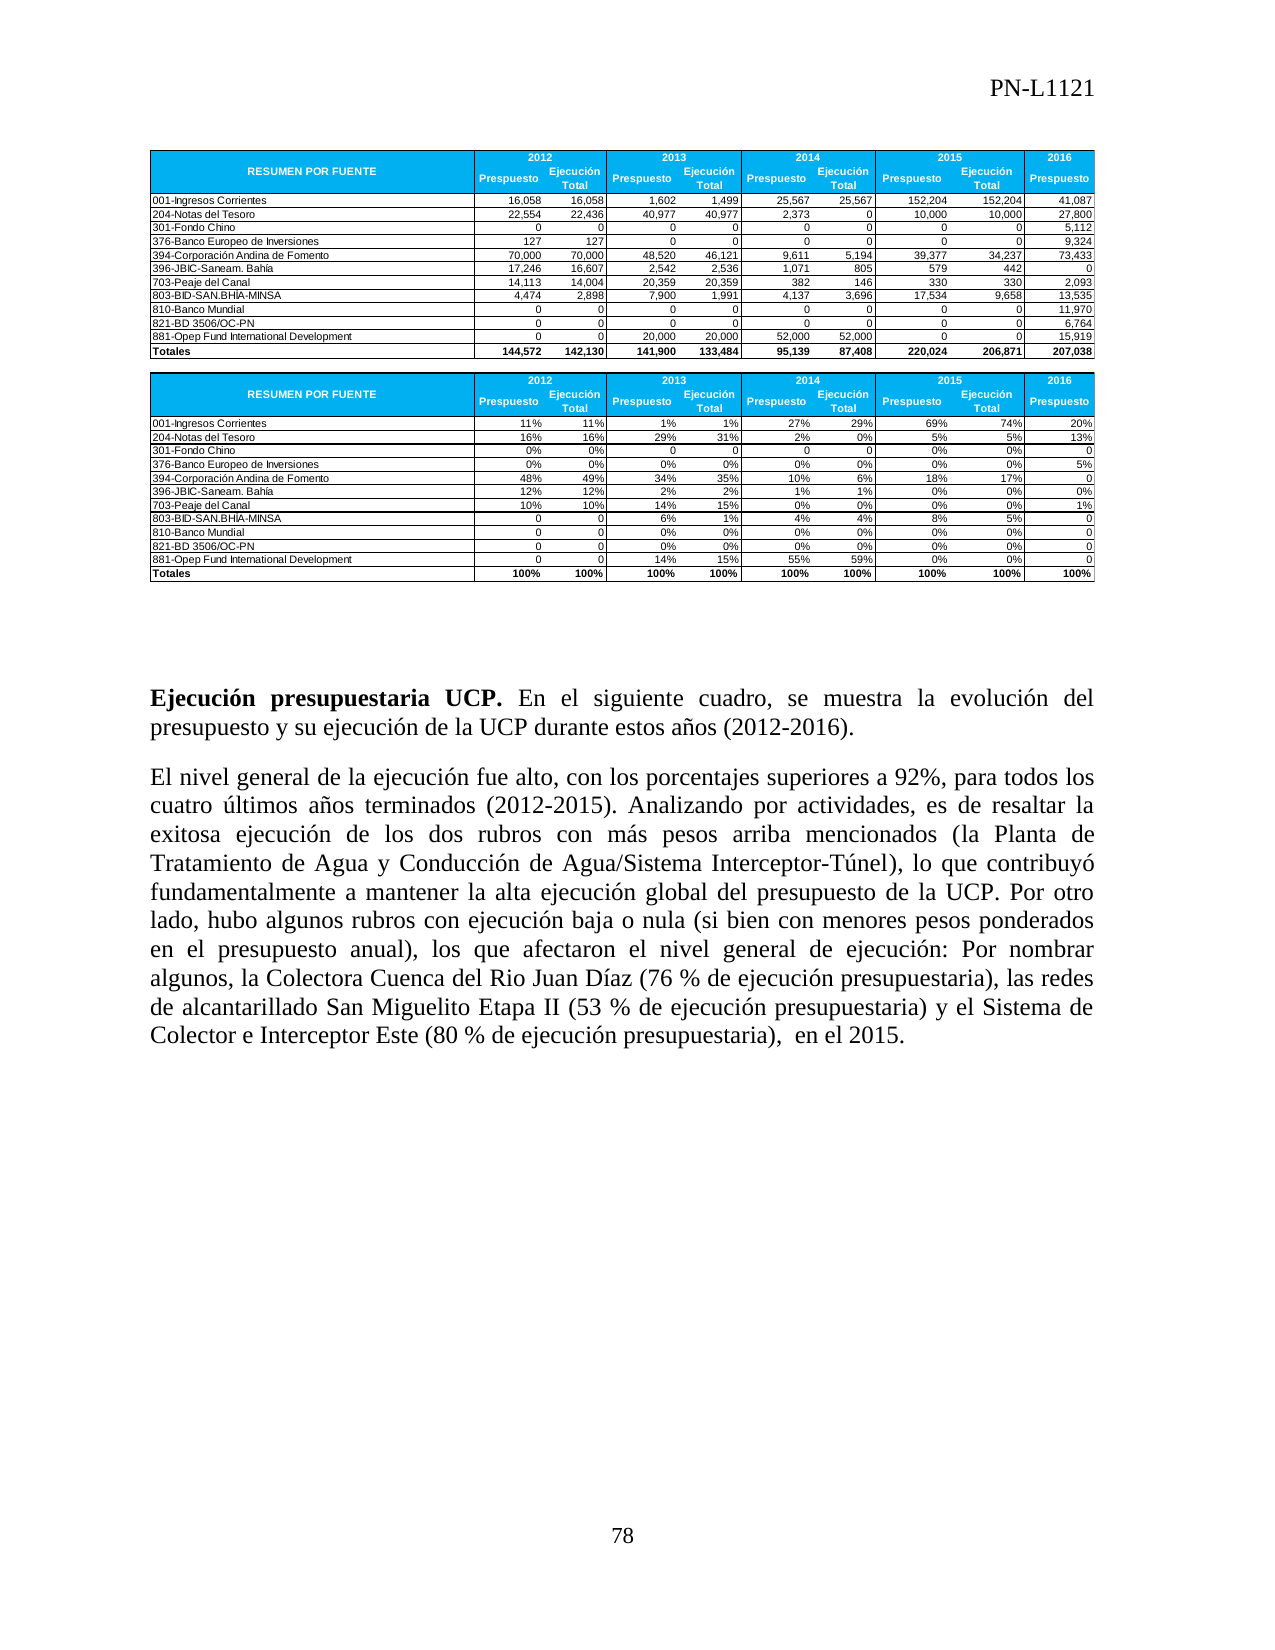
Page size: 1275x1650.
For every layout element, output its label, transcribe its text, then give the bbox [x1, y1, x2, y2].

text Ejecución presupuestaria UCP. En el siguiente cuadro, se muestra la evolución del presupuesto y su ejecución de la UCP durante estos años (2012-2016). [150, 683, 1095, 741]
text El nivel general de la ejecución fue alto, con los porcentajes superiores a 92%, para todos los cuatro últimos años terminados (2012-2015). Analizando por actividades, es de resaltar la exitosa ejecución de los dos rubros con más pesos arriba mencionados (la Planta de Tratamiento de Agua y Conducción de Agua/Sistema Interceptor-Túnel), lo que contribuyó fundamentalmente a mantener la alta ejecución global del presupuesto de la UCP. Por otro lado, hubo algunos rubros con ejecución baja o nula (si bien con menores pesos ponderados en el presupuesto anual), los que afectaron el nivel general de ejecución: Por nombrar algunos, la Colectora Cuenca del Rio Juan Díaz (76 % de ejecución presupuestaria), las redes de alcantarillado San Miguelito Etapa II (53 % de ejecución presupuestaria) y el Sistema de Colector e Interceptor Este (80 % de ejecución presupuestaria), en el 2015. [150, 762, 1095, 1049]
